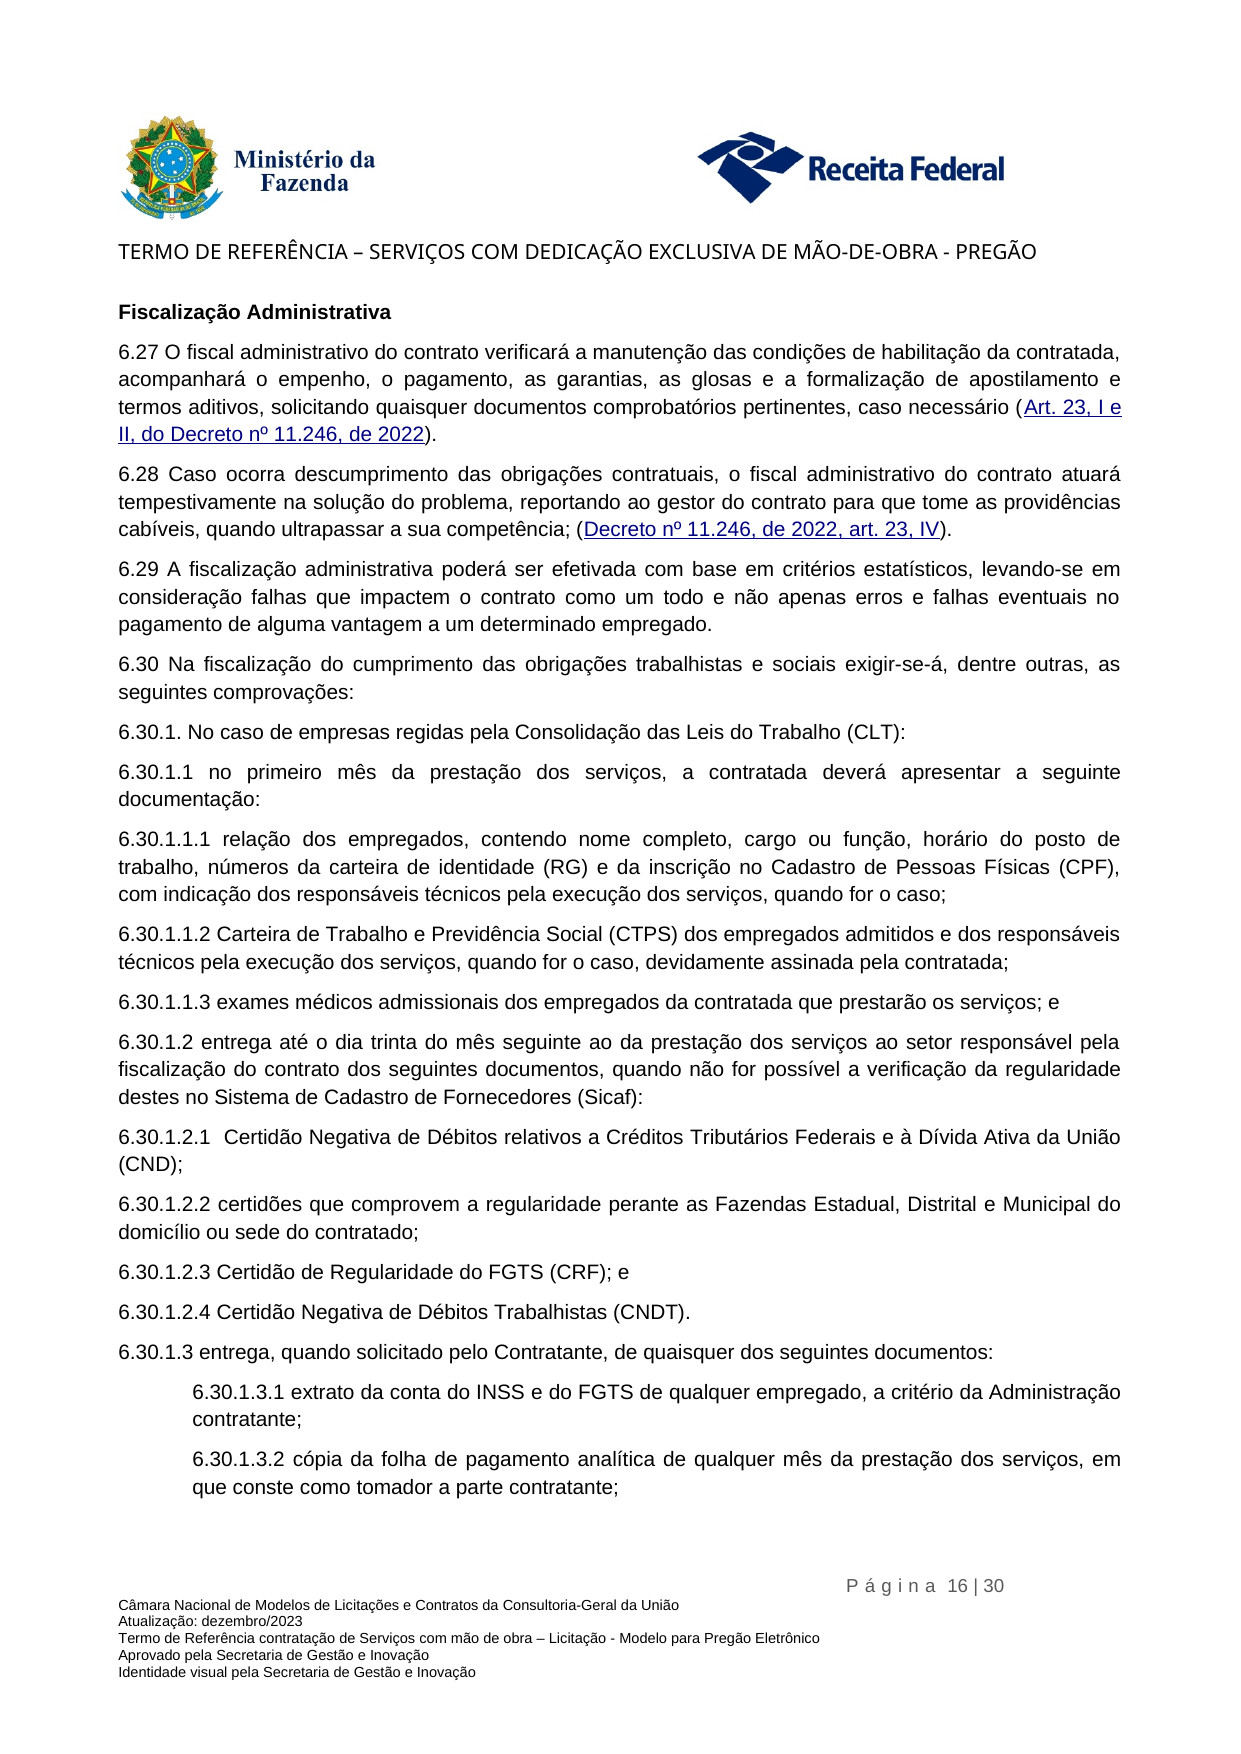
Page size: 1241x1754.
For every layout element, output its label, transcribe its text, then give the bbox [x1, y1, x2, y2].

text 6.30.1.1.2 Carteira de Trabalho e Previdência Social (CTPS) dos empregados admitidos e dos responsáveis técnicos pela execução dos serviços, quando for o caso, devidamente assinada pela contratada; [118, 922, 1122, 974]
text 6.30.1.1.1 relação dos empregados, contendo nome completo, cargo ou função, horário do posto de trabalho, números da carteira de identidade (RG) e da inscrição no Cadastro de Pessoas Físicas (CPF), com indicação dos responsáveis técnicos pela execução dos serviços, quando for o caso; [118, 827, 1122, 906]
text 6.30.1.1 no primeiro mês da prestação dos serviços, a contratada deverá apresentar a seguinte documentação: [118, 760, 1122, 811]
text 6.28 Caso ocorra descumprimento das obrigações contratuais, o fiscal administrativo do contrato atuará tempestivamente na solução do problema, reportando ao gestor do contrato para que tome as providências cabíveis, quando ultrapassar a sua competência; (Decreto nº 11.246, de 2022, art. 23, IV). [118, 462, 1122, 541]
text Fiscalização Administrativa [118, 300, 1122, 324]
list 6.30.1.3.1 extrato da conta do INSS e do FGTS de qualquer empregado, a critério da Administração contratante; [192, 1380, 1122, 1431]
text 6.30.1. No caso de empresas regidas pela Consolidação das Leis do Trabalho (CLT): [118, 720, 1122, 744]
text 6.30.1.2.4 Certidão Negativa de Débitos Trabalhistas (CNDT). [118, 1300, 1122, 1324]
picture [118, 101, 1004, 238]
text 6.30 Na fiscalização do cumprimento das obrigações trabalhistas e sociais exigir-se-á, dentre outras, as seguintes comprovações: [118, 652, 1122, 704]
text 6.30.1.2.1 Certidão Negativa de Débitos relativos a Créditos Tributários Federais e à Dívida Ativa da União (CND); [118, 1125, 1122, 1176]
text 6.30.1.1.3 exames médicos admissionais dos empregados da contratada que prestarão os serviços; e [118, 990, 1122, 1014]
text 6.30.1.2.2 certidões que comprovem a regularidade perante as Fazendas Estadual, Distrital e Municipal do domicílio ou sede do contratado; [118, 1192, 1122, 1244]
text 6.29 A fiscalização administrativa poderá ser efetivada com base em critérios estatísticos, levando-se em consideração falhas que impactem o contrato como um todo e não apenas erros e falhas eventuais no pagamento de alguma vantagem a um determinado empregado. [118, 557, 1122, 636]
text 6.27 O fiscal administrativo do contrato verificará a manutenção das condições de habilitação da contratada, acompanhará o empenho, o pagamento, as garantias, as glosas e a formalização de apostilamento e termos aditivos, solicitando quaisquer documentos comprobatórios pertinentes, caso necessário (Art. 23, I e II, do Decreto nº 11.246, de 2022). [118, 340, 1122, 446]
text 6.30.1.2.3 Certidão de Regularidade do FGTS (CRF); e [118, 1260, 1122, 1284]
list 6.30.1.3.2 cópia da folha de pagamento analítica de qualquer mês da prestação dos serviços, em que conste como tomador a parte contratante; [192, 1447, 1122, 1499]
text 6.30.1.2 entrega até o dia trinta do mês seguinte ao da prestação dos serviços ao setor responsável pela fiscalização do contrato dos seguintes documentos, quando não for possível a verificação da regularidade destes no Sistema de Cadastro de Fornecedores (Sicaf): [118, 1030, 1122, 1109]
text 6.30.1.3 entrega, quando solicitado pelo Contratante, de quaisquer dos seguintes documentos: [118, 1340, 1122, 1364]
